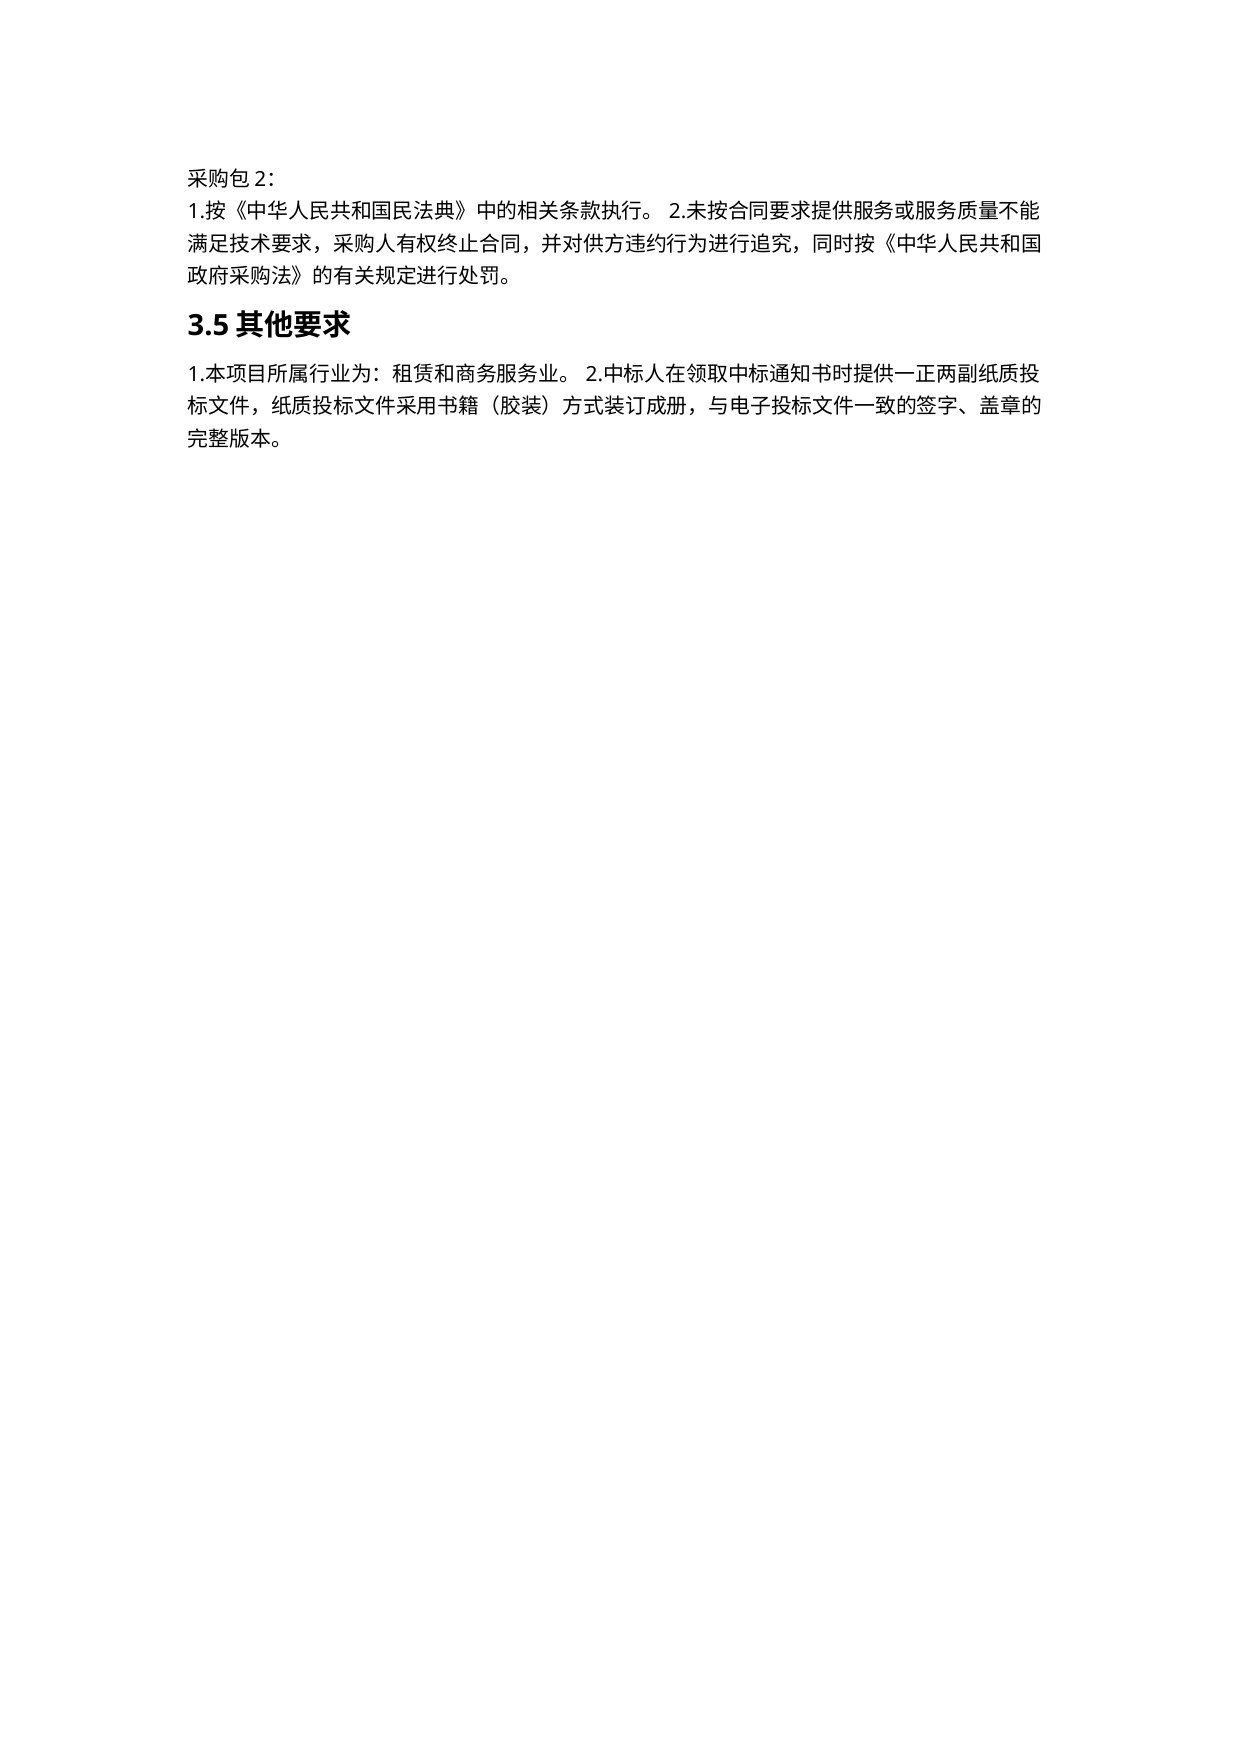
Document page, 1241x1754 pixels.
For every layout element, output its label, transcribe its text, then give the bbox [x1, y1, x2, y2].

text 采购包2： [187, 162, 1053, 194]
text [187, 194, 1053, 292]
text 1.本项目所属行业为：租赁和商务服务业。 2.中标人在领取中标通知书时提供一正两副纸质投标文件，纸质投标文件采用书籍（胶装）方式装订成册，与电子投标文件一致的签字、盖章的完整版本。 [187, 357, 1053, 454]
text 3.5其他要求 [187, 292, 1053, 357]
